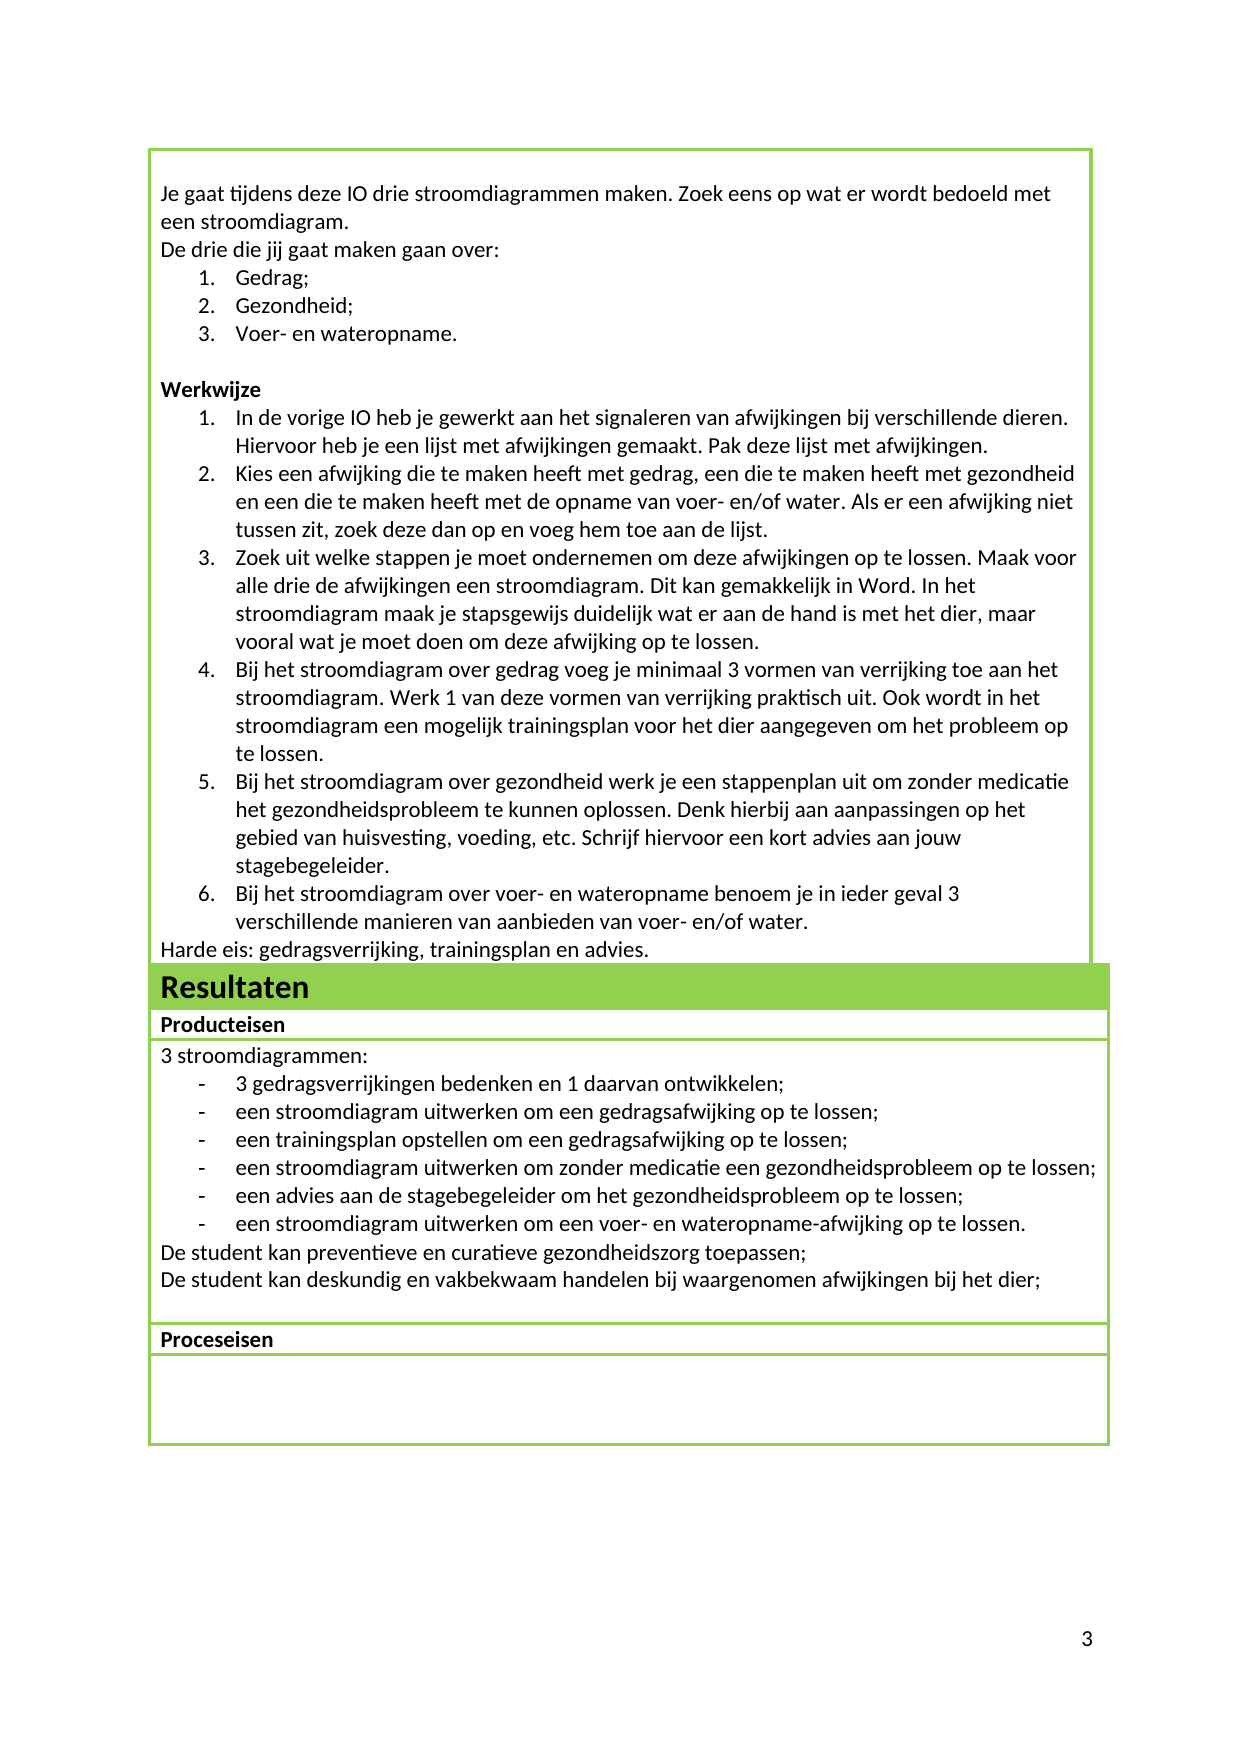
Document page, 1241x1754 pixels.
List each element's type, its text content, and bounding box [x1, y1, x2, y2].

table_cell 3 stroomdiagrammen: 3 gedragsverrijkingen bedenken en 1 daarvan ontwikkelen; een stroomdiagram uitwerken om een gedragsafwijking op te lossen; een trainingsplan opstellen om een gedragsafwijking op te lossen; een stroomdiagram uitwerken om zonder medicatie een gezondheidsprobleem op te lossen; een advies aan de stagebegeleider om het gezondheidsprobleem op te lossen; een stroomdiagram uitwerken om een voer- en wateropname-afwijking op te lossen. De student kan preventieve en curatieve gezondheidszorg toepassen; De student kan deskundig en vakbekwaam handelen bij waargenomen afwijkingen bij het dier; [151, 1041, 1107, 1322]
table_cell [151, 1356, 1107, 1443]
table_cell Producteisen [151, 1010, 1107, 1038]
table_cell Je gaat tijdens deze IO drie stroomdiagrammen maken. Zoek eens op wat er wordt bedoeld met een stroomdiagram. De drie die jij gaat maken gaan over: Gedrag; Gezondheid; Voer- en wateropname. Werkwijze In de vorige IO heb je gewerkt aan het signaleren van afwijkingen bij verschillende dieren. Hiervoor heb je een lijst met afwijkingen gemaakt. Pak deze lijst met afwijkingen. Kies een afwijking die te maken heeft met gedrag, een die te maken heeft met gezondheid en een die te maken heeft met de opname van voer- en/of water. Als er een afwijking niet tussen zit, zoek deze dan op en voeg hem toe aan de lijst. Zoek uit welke stappen je moet ondernemen om deze afwijkingen op te lossen. Maak voor alle drie de afwijkingen een stroomdiagram. Dit kan gemakkelijk in Word. In het stroomdiagram maak je stapsgewijs duidelijk wat er aan de hand is met het dier, maar vooral wat je moet doen om deze afwijking op te lossen. Bij het stroomdiagram over gedrag voeg je minimaal 3 vormen van verrijking toe aan het stroomdiagram. Werk 1 van deze vormen van verrijking praktisch uit. Ook wordt in het stroomdiagram een mogelijk trainingsplan voor het dier aangegeven om het probleem op te lossen. Bij het stroomdiagram over gezondheid werk je een stappenplan uit om zonder medicatie het gezondheidsprobleem te kunnen oplossen. Denk hierbij aan aanpassingen op het gebied van huisvesting, voeding, etc. Schrijf hiervoor een kort advies aan jouw stagebegeleider. Bij het stroomdiagram over voer- en wateropname benoem je in ieder geval 3 verschillende manieren van aanbieden van voer- en/of water. Harde eis: gedragsverrijking, trainingsplan en advies. [151, 151, 1089, 963]
table_cell Proceseisen [151, 1325, 1107, 1353]
table_cell Resultaten [151, 966, 1107, 1007]
